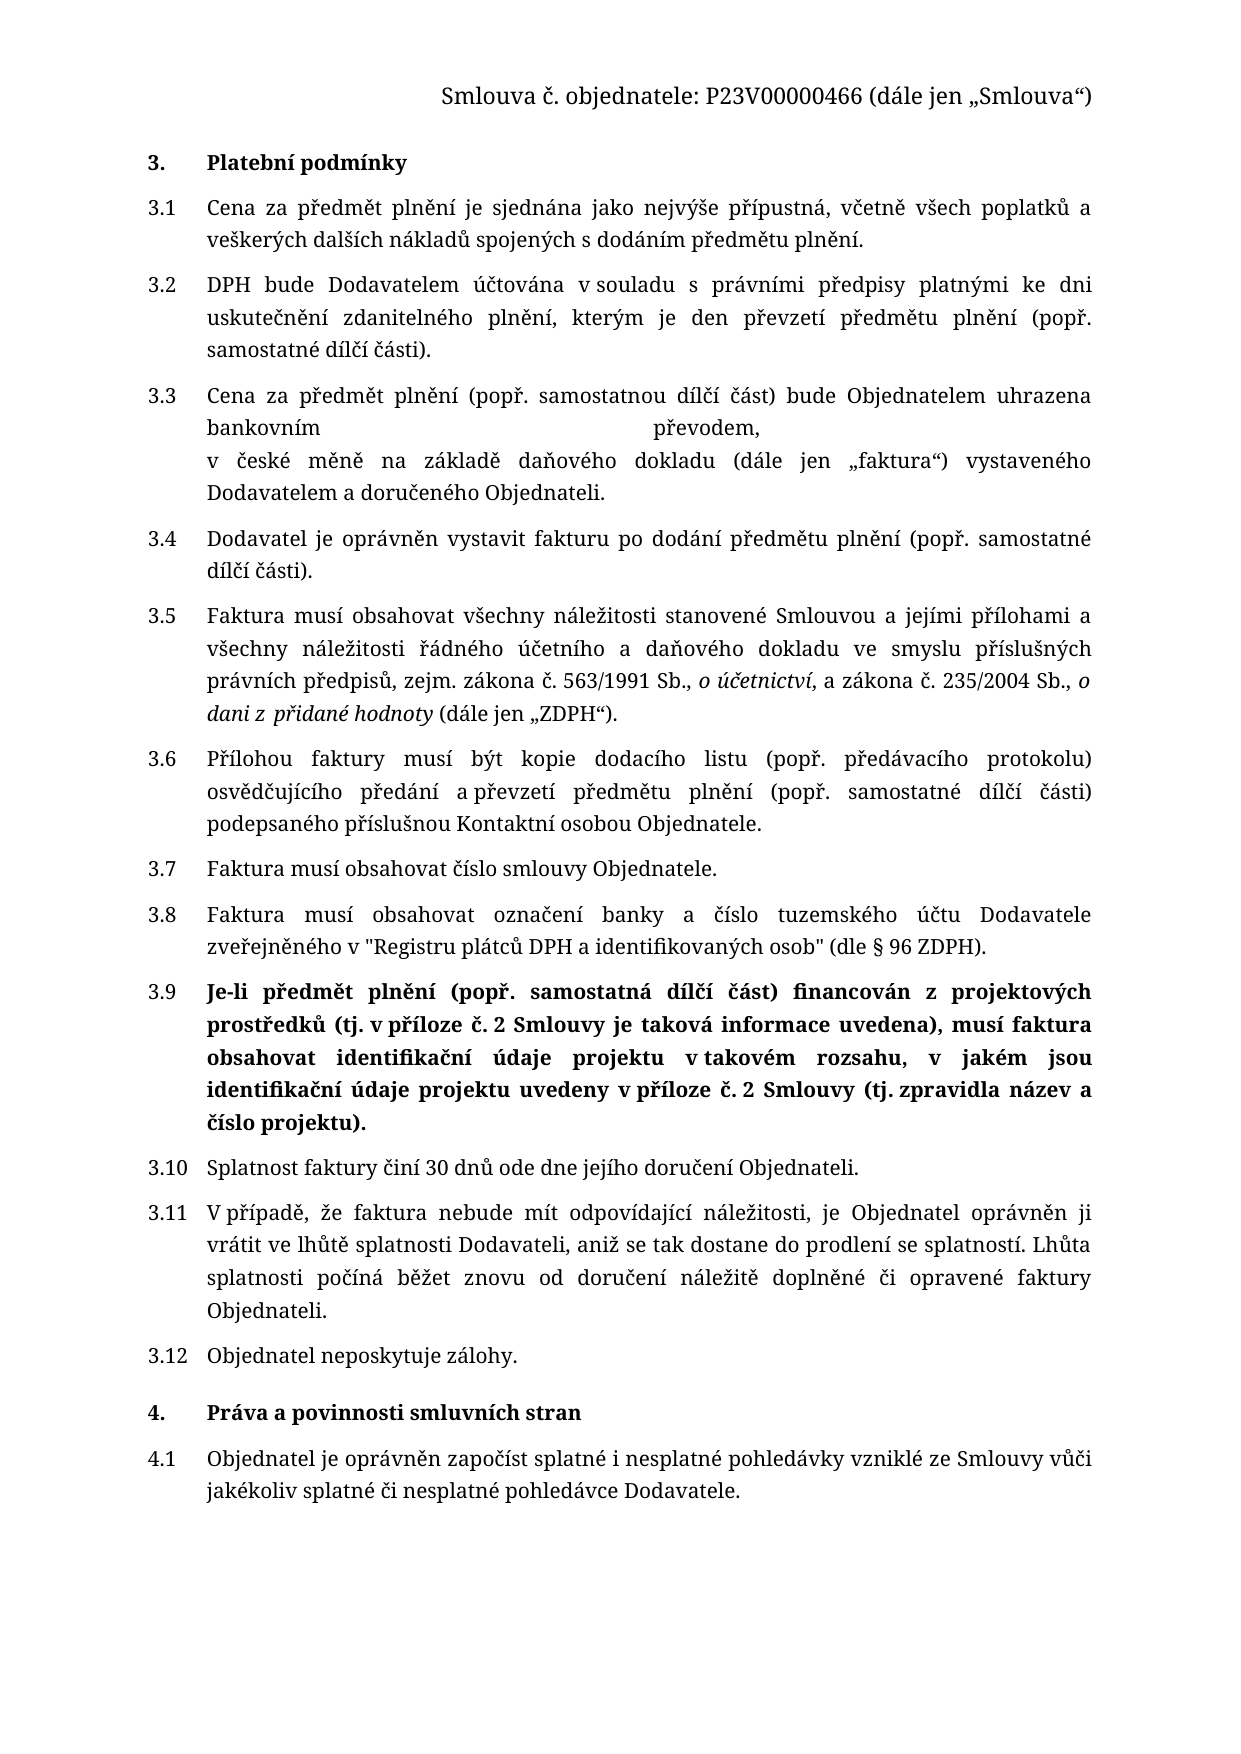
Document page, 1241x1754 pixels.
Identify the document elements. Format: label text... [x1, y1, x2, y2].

list Je-li předmět plnění (popř. samostatná dílčí část) financován z projektových prostředků (tj. v příloze č. 2 Smlouvy je taková informace uvedena), musí faktura obsahovat identifikační údaje projektu v takovém rozsahu, v jakém jsou identifikační údaje projektu uvedeny v příloze č. 2 Smlouvy (tj. zpravidla název a číslo projektu). [148, 977, 1093, 1136]
list Faktura musí obsahovat číslo smlouvy Objednatele. [148, 854, 1093, 883]
list Cena za předmět plnění je sjednána jako nejvýše přípustná, včetně všech poplatků a veškerých dalších nákladů spojených s dodáním předmětu plnění. [148, 193, 1093, 254]
list Dodavatel je oprávněn vystavit fakturu po dodání předmětu plnění (popř. samostatné dílčí části). [148, 524, 1093, 585]
list DPH bude Dodavatelem účtována v souladu s právními předpisy platnými ke dni uskutečnění zdanitelného plnění, kterým je den převzetí předmětu plnění (popř. samostatné dílčí části). [148, 270, 1093, 364]
list V případě, že faktura nebude mít odpovídající náležitosti, je Objednatel oprávněn ji vrátit ve lhůtě splatnosti Dodavateli, aniž se tak dostane do prodlení se splatností. Lhůta splatnosti počíná běžet znovu od doručení náležitě doplněné či opravené faktury Objednateli. [148, 1198, 1093, 1324]
list Objednatel je oprávněn započíst splatné i nesplatné pohledávky vzniklé ze Smlouvy vůči jakékoliv splatné či nesplatné pohledávce Dodavatele. [148, 1444, 1093, 1505]
list Objednatel neposkytuje zálohy. [148, 1341, 1093, 1369]
list Cena za předmět plnění (popř. samostatnou dílčí část) bude Objednatelem uhrazena bankovním převodem, v české měně na základě daňového dokladu (dále jen „faktura“) vystaveného Dodavatelem a doručeného Objednateli. [148, 381, 1093, 507]
list Faktura musí obsahovat všechny náležitosti stanovené Smlouvou a jejími přílohami a všechny náležitosti řádného účetního a daňového dokladu ve smyslu příslušných právních předpisů, zejm. zákona č. 563/1991 Sb., o účetnictví, a zákona č. 235/2004 Sb., o dani z přidané hodnoty (dále jen „ZDPH“). [148, 601, 1093, 728]
list Splatnost faktury činí 30 dnů ode dne jejího doručení Objednateli. [148, 1153, 1093, 1181]
list Práva a povinnosti smluvních stran [148, 1398, 1093, 1427]
list Faktura musí obsahovat označení banky a číslo tuzemského účtu Dodavatele zveřejněného v "Registru plátců DPH a identifikovaných osob" (dle § 96 ZDPH). [148, 900, 1093, 961]
list Přílohou faktury musí být kopie dodacího listu (popř. předávacího protokolu) osvědčujícího předání a převzetí předmětu plnění (popř. samostatné dílčí části) podepsaného příslušnou Kontaktní osobou Objednatele. [148, 744, 1093, 838]
list Platební podmínky [148, 148, 1093, 176]
